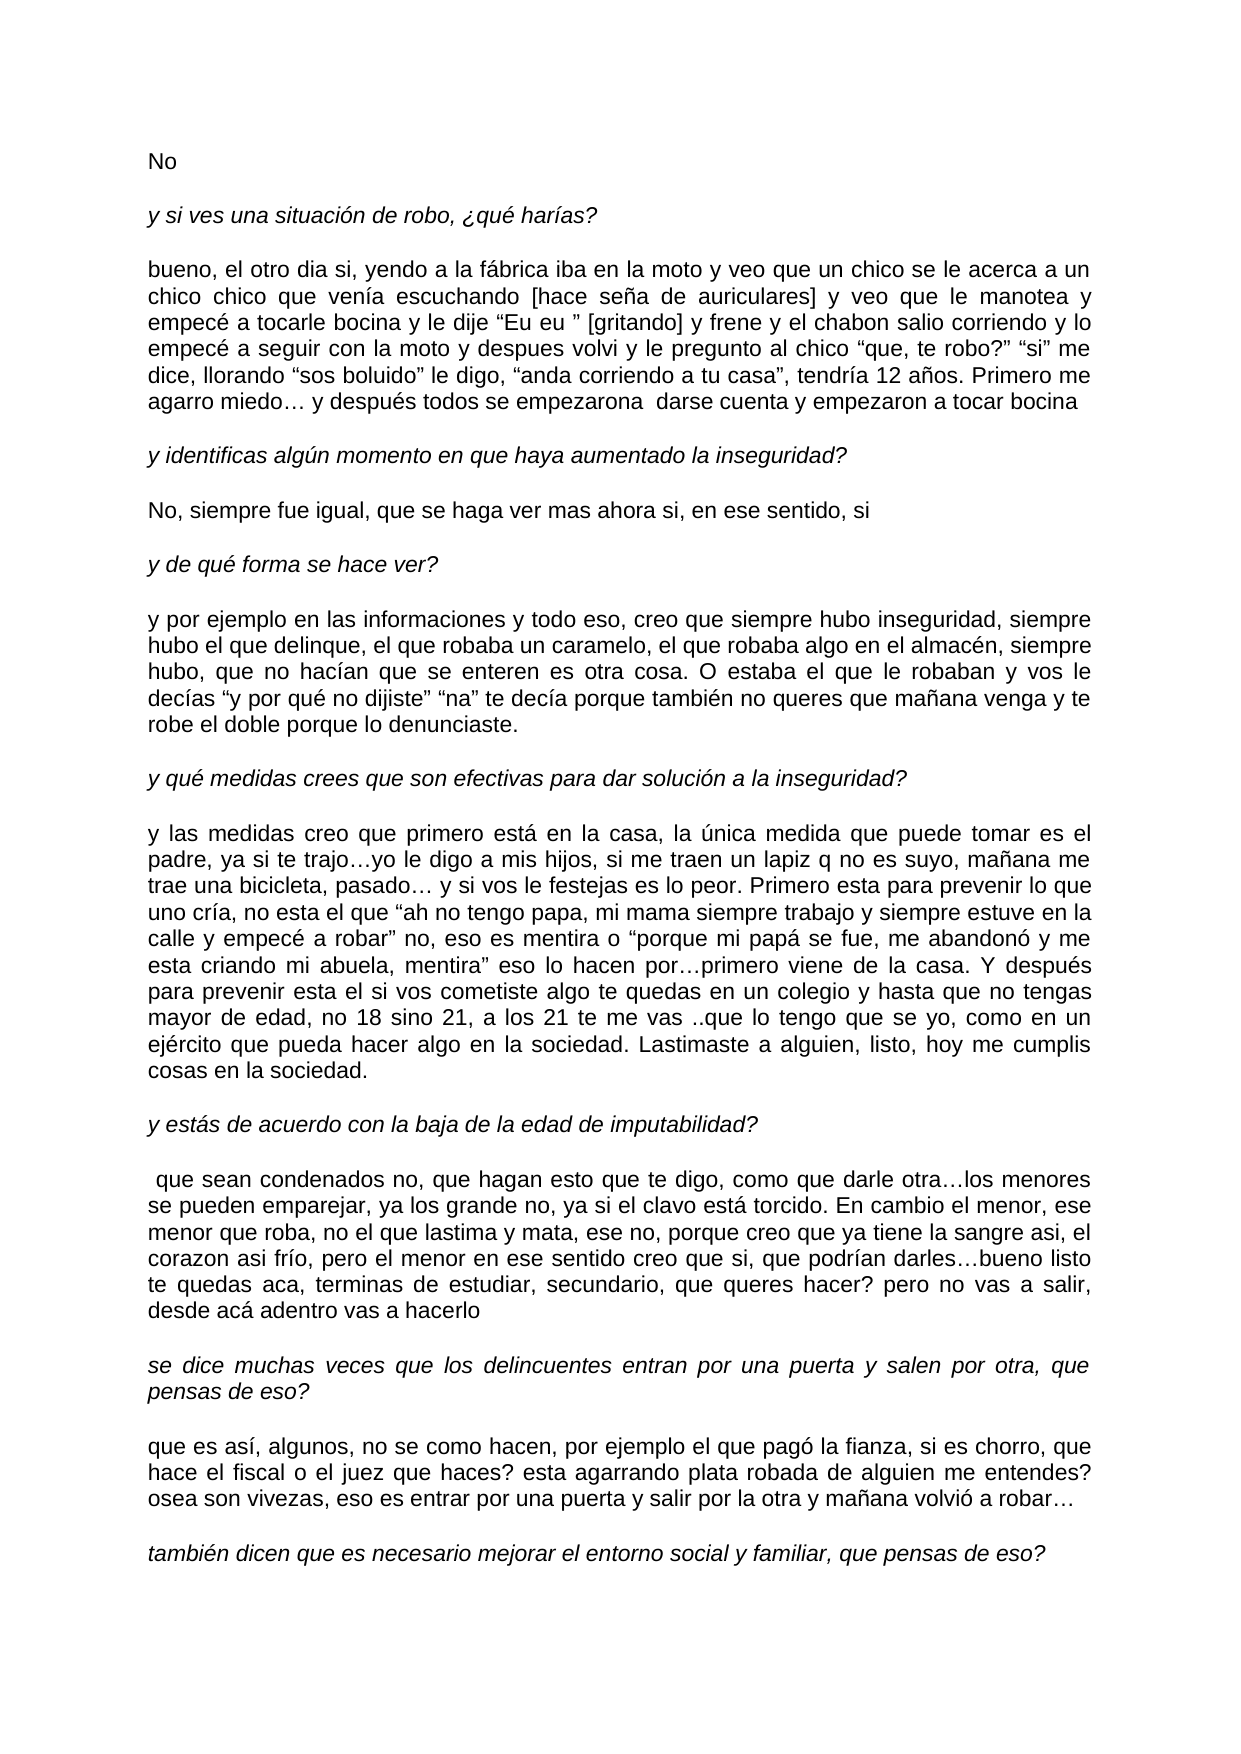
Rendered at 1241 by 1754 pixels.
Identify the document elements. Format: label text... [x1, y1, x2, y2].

text y de qué forma se hace ver? [148, 551, 1093, 578]
text y si ves una situación de robo, ¿qué harías? [148, 202, 1093, 228]
text también dicen que es necesario mejorar el entorno social y familiar, que pensas de eso? [148, 1540, 1093, 1566]
text que es así, algunos, no se como hacen, por ejemplo el que pagó la fianza, si es chorro, que hace el fiscal o el juez que haces? esta agarrando plata robada de alguien me entendes?osea son vivezas, eso es entrar por una puerta y salir por la otra y mañana volvió a robar… [148, 1433, 1093, 1512]
text y estás de acuerdo con la baja de la edad de imputabilidad? [148, 1111, 1093, 1138]
text y identificas algún momento en que haya aumentado la inseguridad? [148, 442, 1093, 469]
text que sean condenados no, que hagan esto que te digo, como que darle otra…los menores se pueden emparejar, ya los grande no, ya si el clavo está torcido. En cambio el menor, ese menor que roba, no el que lastima y mata, ese no, porque creo que ya tiene la sangre asi, el corazon asi frío, pero el menor en ese sentido creo que si, que podrían darles…bueno listo te quedas aca, terminas de estudiar, secundario, que queres hacer? pero no vas a salir, desde acá adentro vas a hacerlo [148, 1166, 1093, 1324]
text y las medidas creo que primero está en la casa, la única medida que puede tomar es el padre, ya si te trajo…yo le digo a mis hijos, si me traen un lapiz q no es suyo, mañana me trae una bicicleta, pasado… y si vos le festejas es lo peor. Primero esta para prevenir lo que uno cría, no esta el que “ah no tengo papa, mi mama siempre trabajo y siempre estuve en la calle y empecé a robar” no, eso es mentira o “porque mi papá se fue, me abandonó y me esta criando mi abuela, mentira” eso lo hacen por…primero viene de la casa. Y después para prevenir esta el si vos cometiste algo te quedas en un colegio y hasta que no tengas mayor de edad, no 18 sino 21, a los 21 te me vas ..que lo tengo que se yo, como en un ejército que pueda hacer algo en la sociedad. Lastimaste a alguien, listo, hoy me cumplis cosas en la sociedad. [148, 820, 1093, 1083]
text No, siempre fue igual, que se haga ver mas ahora si, en ese sentido, si [148, 497, 1093, 523]
text bueno, el otro dia si, yendo a la fábrica iba en la moto y veo que un chico se le acerca a un chico chico que venía escuchando [hace seña de auriculares] y veo que le manotea y empecé a tocarle bocina y le dije “Eu eu ” [gritando] y frene y el chabon salio corriendo y lo empecé a seguir con la moto y despues volvi y le pregunto al chico “que, te robo?” “si” me dice, llorando “sos boluido” le digo, “anda corriendo a tu casa”, tendría 12 años. Primero me agarro miedo… y después todos se empezarona darse cuenta y empezaron a tocar bocina [148, 256, 1093, 414]
text y qué medidas crees que son efectivas para dar solución a la inseguridad? [148, 765, 1093, 792]
text y por ejemplo en las informaciones y todo eso, creo que siempre hubo inseguridad, siempre hubo el que delinque, el que robaba un caramelo, el que robaba algo en el almacén, siempre hubo, que no hacían que se enteren es otra cosa. O estaba el que le robaban y vos le decías “y por qué no dijiste” “na” te decía porque también no queres que mañana venga y te robe el doble porque lo denunciaste. [148, 606, 1093, 737]
text No [148, 148, 1093, 174]
text se dice muchas veces que los delincuentes entran por una puerta y salen por otra, que pensas de eso? [148, 1352, 1093, 1404]
